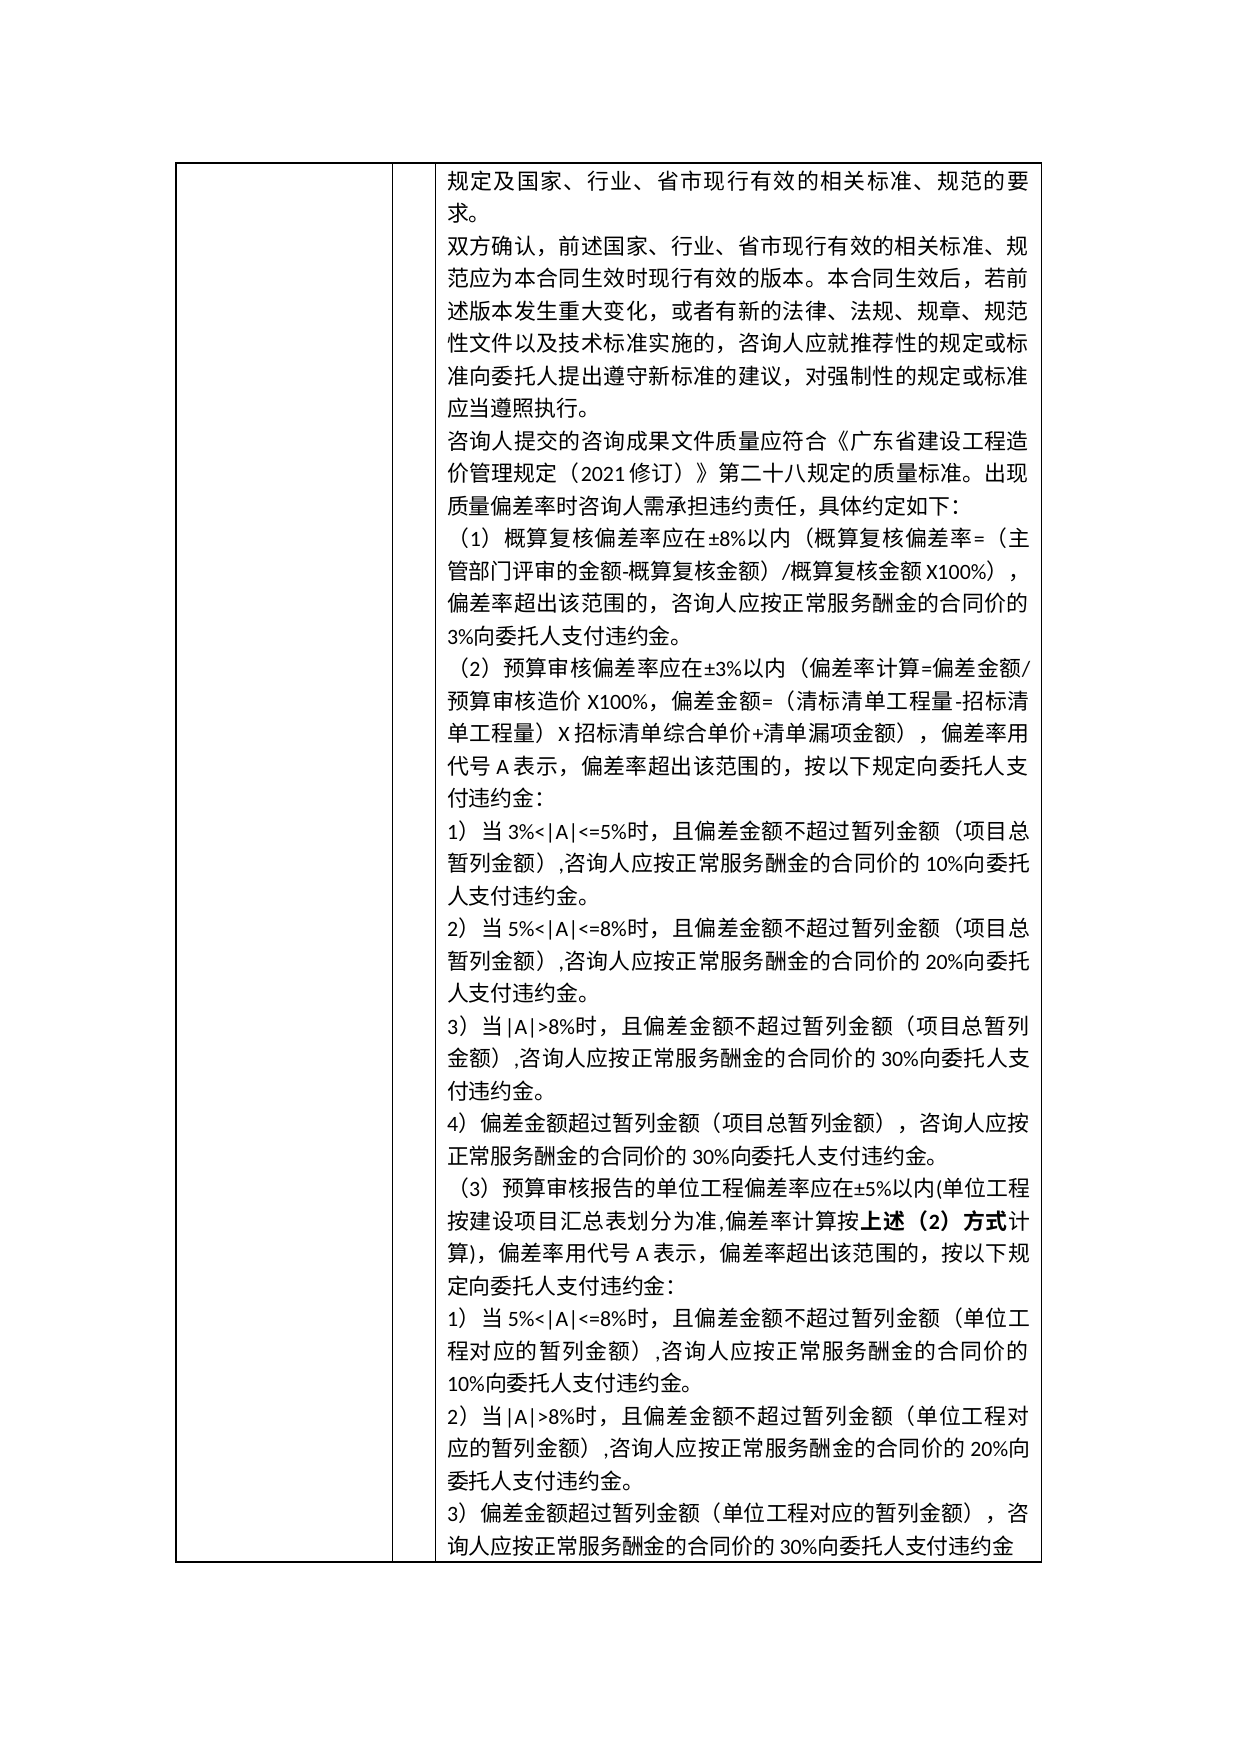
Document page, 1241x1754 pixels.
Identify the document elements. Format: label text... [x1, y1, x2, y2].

table_cell 1 [393, 164, 435, 1561]
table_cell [436, 164, 1041, 1561]
table_cell [177, 164, 392, 1561]
